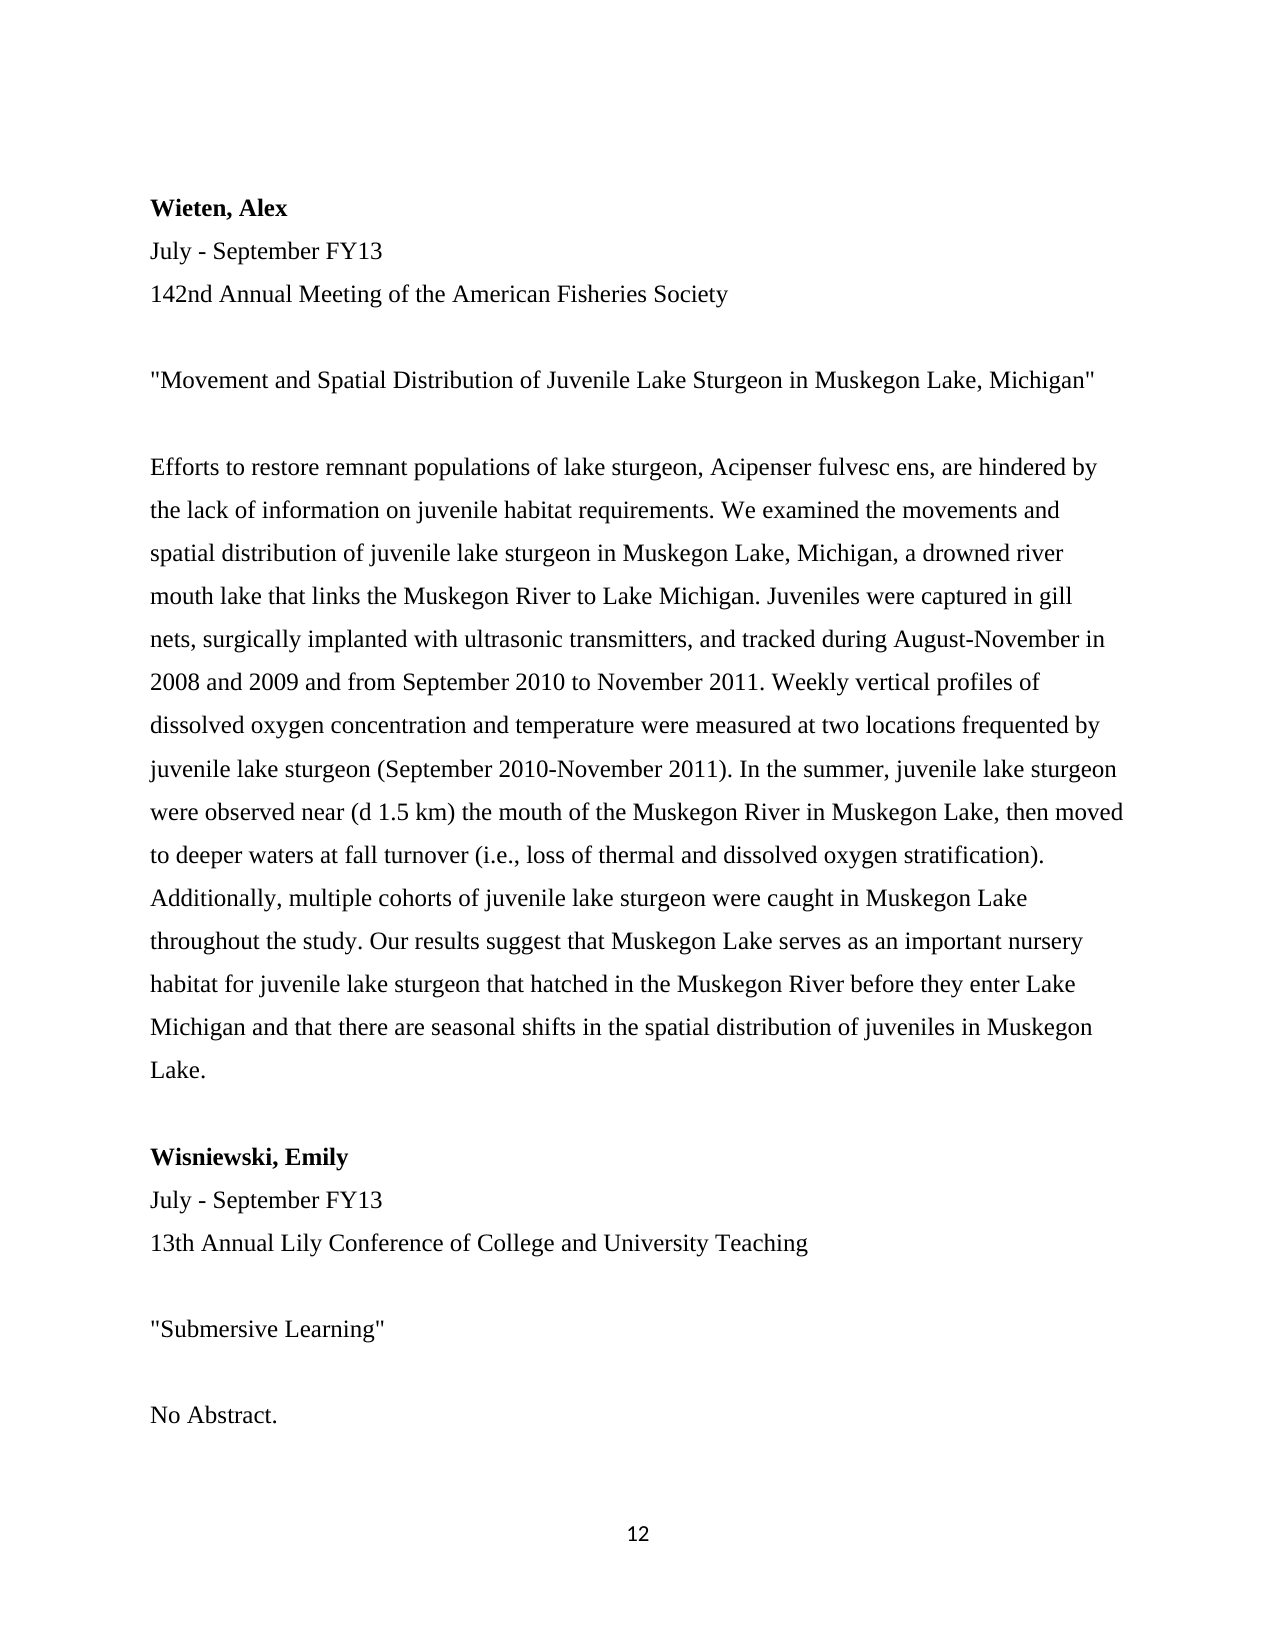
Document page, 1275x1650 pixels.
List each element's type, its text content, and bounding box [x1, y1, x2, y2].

text No Abstract. [150, 1401, 1125, 1429]
text Efforts to restore remnant populations of lake sturgeon, Acipenser fulvesc ens, are hindered by the lack of information on juvenile habitat requirements. We examined the movements and spatial distribution of juvenile lake sturgeon in Muskegon Lake, Michigan, a drowned river mouth lake that links the Muskegon River to Lake Michigan. Juveniles were captured in gill nets, surgically implanted with ultrasonic transmitters, and tracked during August-November in 2008 and 2009 and from September 2010 to November 2011. Weekly vertical profiles of dissolved oxygen concentration and temperature were measured at two locations frequented by juvenile lake sturgeon (September 2010-November 2011). In the summer, juvenile lake sturgeon were observed near (d 1.5 km) the mouth of the Muskegon River in Muskegon Lake, then moved to deeper waters at fall turnover (i.e., loss of thermal and dissolved oxygen stratification). Additionally, multiple cohorts of juvenile lake sturgeon were caught in Muskegon Lake throughout the study. Our results suggest that Muskegon Lake serves as an important nursery habitat for juvenile lake sturgeon that hatched in the Muskegon River before they enter Lake Michigan and that there are seasonal shifts in the spatial distribution of juveniles in Muskegon Lake. [150, 452, 1125, 1084]
text July - September FY13 [150, 1185, 1125, 1214]
text 13th Annual Lily Conference of College and University Teaching [150, 1228, 1125, 1257]
text 142nd Annual Meeting of the American Fisheries Society [150, 279, 1125, 308]
text July - September FY13 [150, 236, 1125, 265]
text Wieten, Alex [150, 193, 1125, 222]
text "Submersive Learning" [150, 1314, 1125, 1343]
text Wisniewski, Emily [150, 1142, 1125, 1171]
text "Movement and Spatial Distribution of Juvenile Lake Sturgeon in Muskegon Lake, Michigan" [150, 366, 1125, 394]
